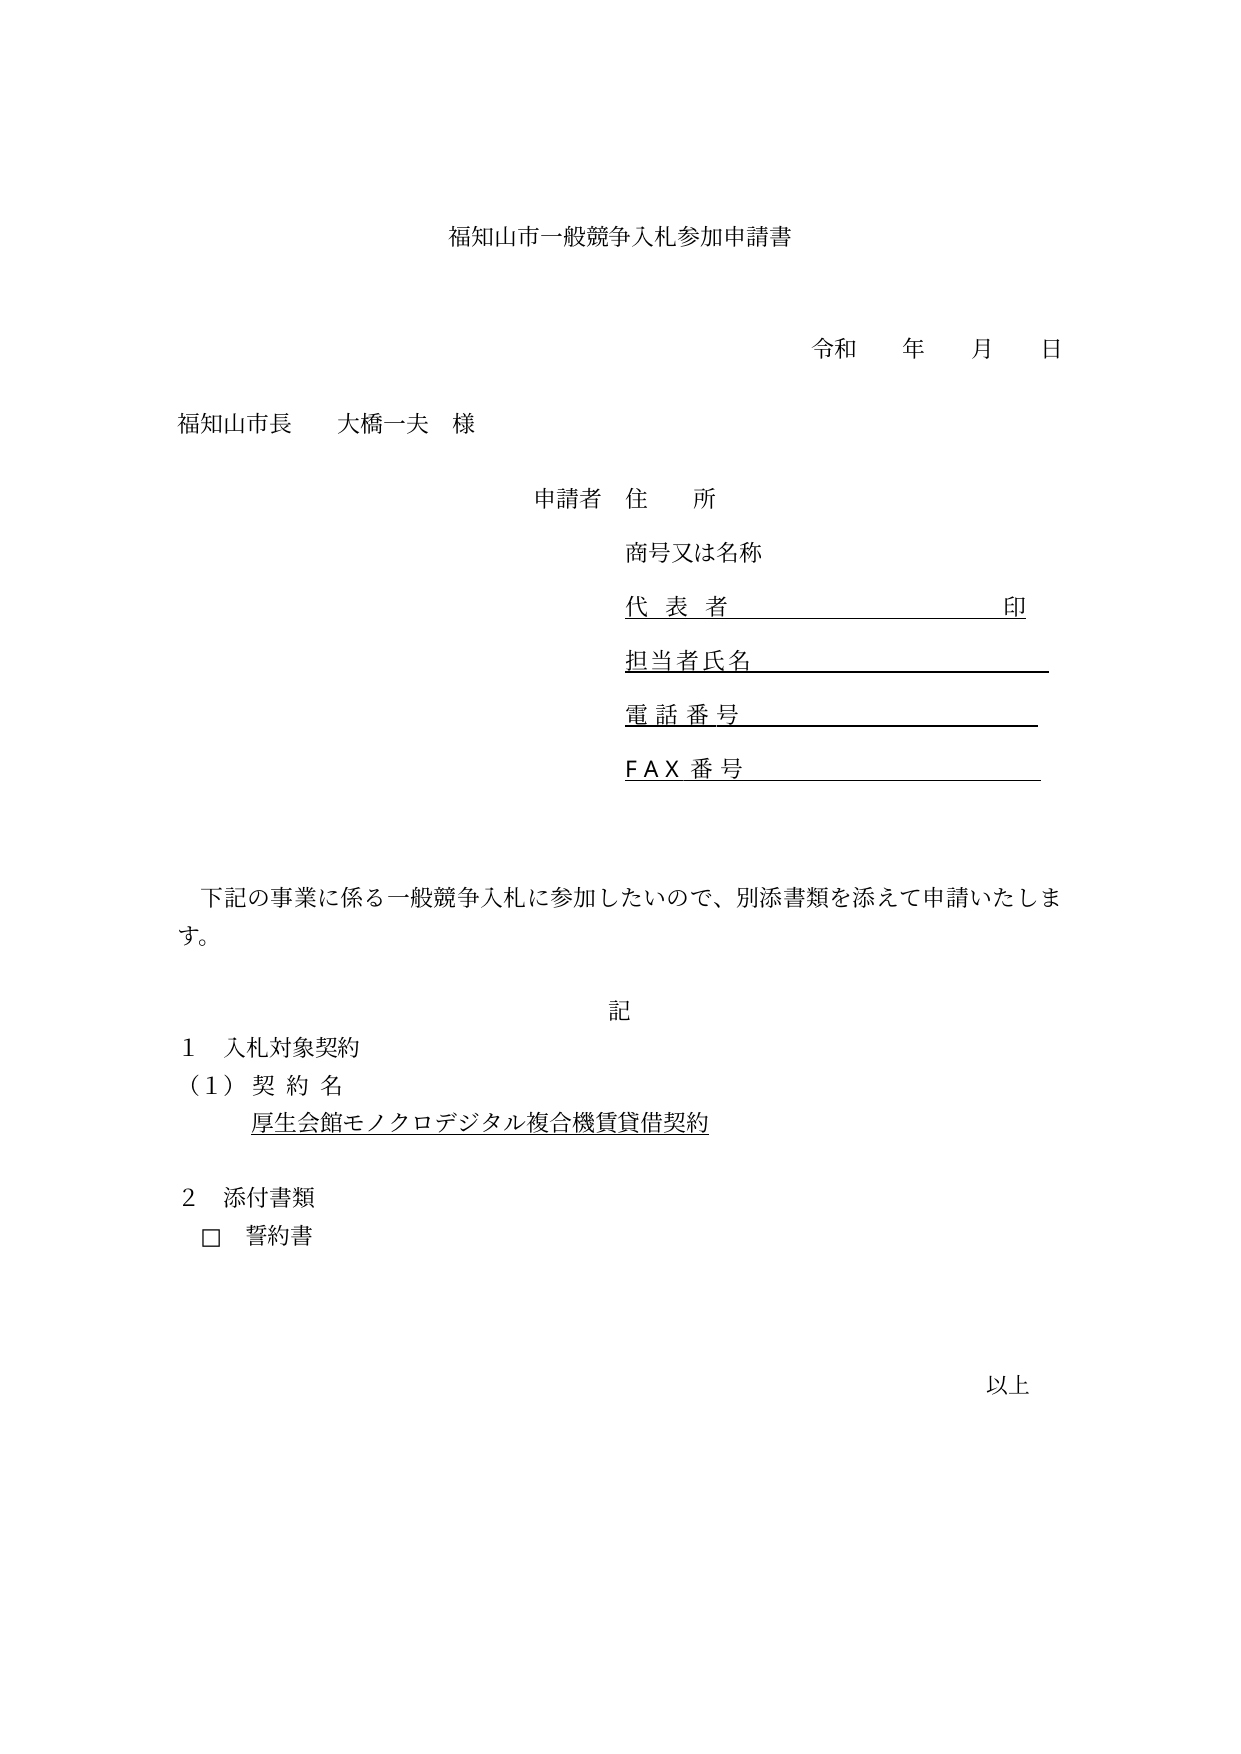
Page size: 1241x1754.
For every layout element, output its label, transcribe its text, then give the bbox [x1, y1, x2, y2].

text 下記の事業に係る一般競争入札に参加したいので、別添書類を添えて申請いたします。 [177, 878, 1063, 953]
subtitle 記 [177, 991, 1063, 1028]
text １ 入札対象契約 [177, 1028, 971, 1066]
text ２ 添付書類 [177, 1178, 971, 1216]
text FAX番号 [533, 749, 1063, 787]
text 令和 年 月 日 [177, 329, 1063, 367]
text 商号又は名称 [533, 533, 1063, 571]
text □ 誓約書 [177, 1216, 971, 1253]
text 厚生会館モノクロデジタル複合機賃貸借契約 [251, 1103, 974, 1141]
text 福知山市一般競争入札参加申請書 [177, 217, 1063, 254]
text 以上 [177, 1366, 1063, 1403]
text 担当者氏名 [533, 641, 1063, 679]
text 福知山市長 大橋一夫 様 [177, 404, 1063, 442]
text 代表者 印 [533, 587, 1063, 625]
text 申請者 住所 [533, 479, 1063, 517]
list 契約名 [177, 1066, 971, 1103]
text 電話番号 [533, 695, 1063, 733]
